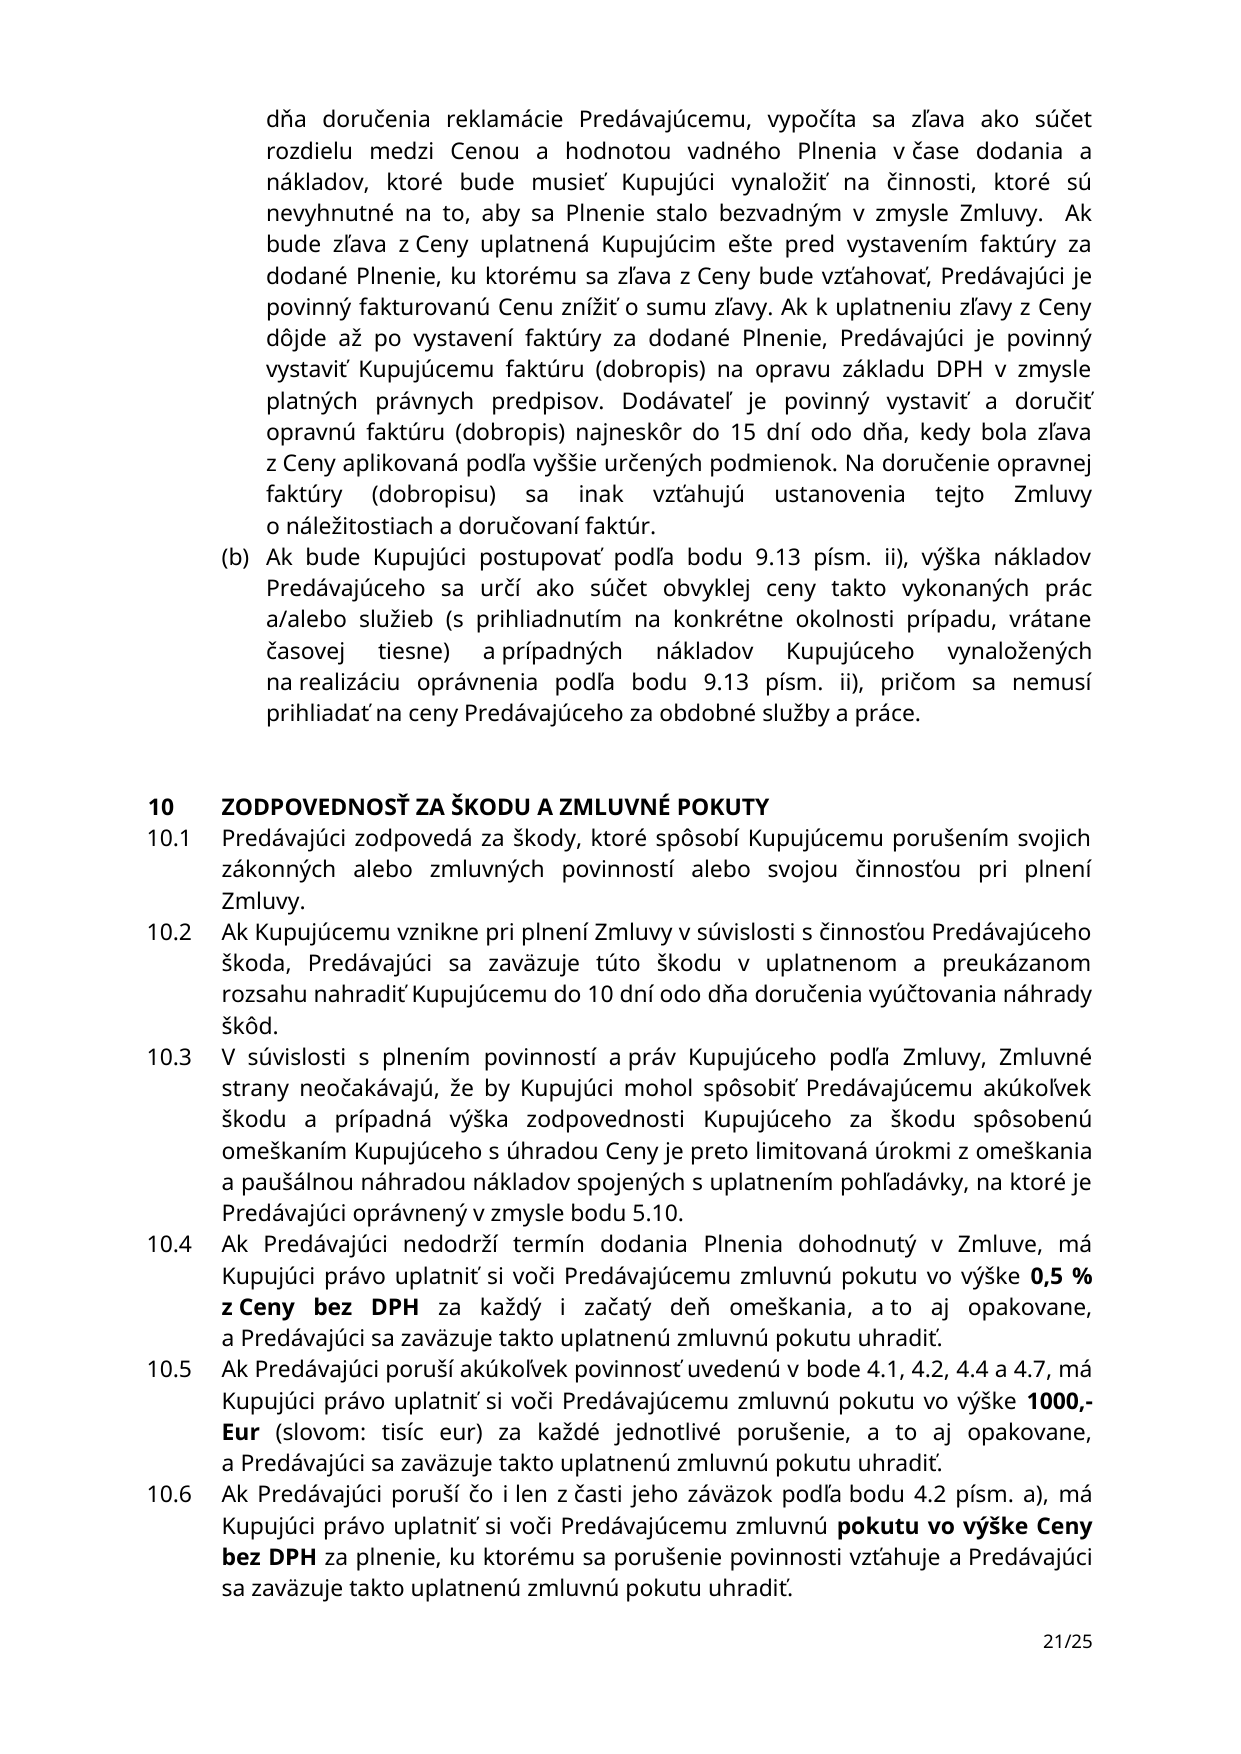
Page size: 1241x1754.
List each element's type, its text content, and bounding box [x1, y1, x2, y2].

list Predávajúci zodpovedá za škody, ktoré spôsobí Kupujúcemu porušením svojich zákonných alebo zmluvných povinností alebo svojou činnosťou pri plnení Zmluvy. [146, 822, 1093, 916]
text (b) Ak bude Kupujúci postupovať podľa bodu 9.13 písm. ii), výška nákladov Predávajúceho sa určí ako súčet obvyklej ceny takto vykonaných prác a/alebo služieb (s prihliadnutím na konkrétne okolnosti prípadu, vrátane časovej tiesne) a prípadných nákladov Kupujúceho vynaložených na realizáciu oprávnenia podľa bodu 9.13 písm. ii), pričom sa nemusí prihliadať na ceny Predávajúceho za obdobné služby a práce. [221, 541, 1093, 728]
list ZODPOVEDNOSŤ ZA ŠKODU A ZMLUVNÉ POKUTY [148, 791, 1093, 822]
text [221, 103, 1093, 541]
list Ak Kupujúcemu vznikne pri plnení Zmluvy v súvislosti s činnosťou Predávajúceho škoda, Predávajúci sa zaväzuje túto škodu v uplatnenom a preukázanom rozsahu nahradiť Kupujúcemu do 10 dní odo dňa doručenia vyúčtovania náhrady škôd. [146, 916, 1093, 1041]
list Ak Predávajúci poruší akúkoľvek povinnosť uvedenú v bode 4.1, 4.2, 4.4 a 4.7, má Kupujúci právo uplatniť si voči Predávajúcemu zmluvnú pokutu vo výške 1000,- Eur (slovom: tisíc eur) za každé jednotlivé porušenie, a to aj opakovane, a Predávajúci sa zaväzuje takto uplatnenú zmluvnú pokutu uhradiť. [146, 1353, 1093, 1478]
list Ak Predávajúci nedodrží termín dodania Plnenia dohodnutý v Zmluve, má Kupujúci právo uplatniť si voči Predávajúcemu zmluvnú pokutu vo výške 0,5 % z Ceny bez DPH za každý i začatý deň omeškania, a to aj opakovane, a Predávajúci sa zaväzuje takto uplatnenú zmluvnú pokutu uhradiť. [146, 1228, 1093, 1353]
list V súvislosti s plnením povinností a práv Kupujúceho podľa Zmluvy, Zmluvné strany neočakávajú, že by Kupujúci mohol spôsobiť Predávajúcemu akúkoľvek škodu a prípadná výška zodpovednosti Kupujúceho za škodu spôsobenú omeškaním Kupujúceho s úhradou Ceny je preto limitovaná úrokmi z omeškania a paušálnou náhradou nákladov spojených s uplatnením pohľadávky, na ktoré je Predávajúci oprávnený v zmysle bodu 5.10. [146, 1041, 1093, 1228]
list Ak Predávajúci poruší čo i len z časti jeho záväzok podľa bodu 4.2 písm. a), má Kupujúci právo uplatniť si voči Predávajúcemu zmluvnú pokutu vo výške Ceny bez DPH za plnenie, ku ktorému sa porušenie povinnosti vzťahuje a Predávajúci sa zaväzuje takto uplatnenú zmluvnú pokutu uhradiť. [146, 1478, 1093, 1603]
